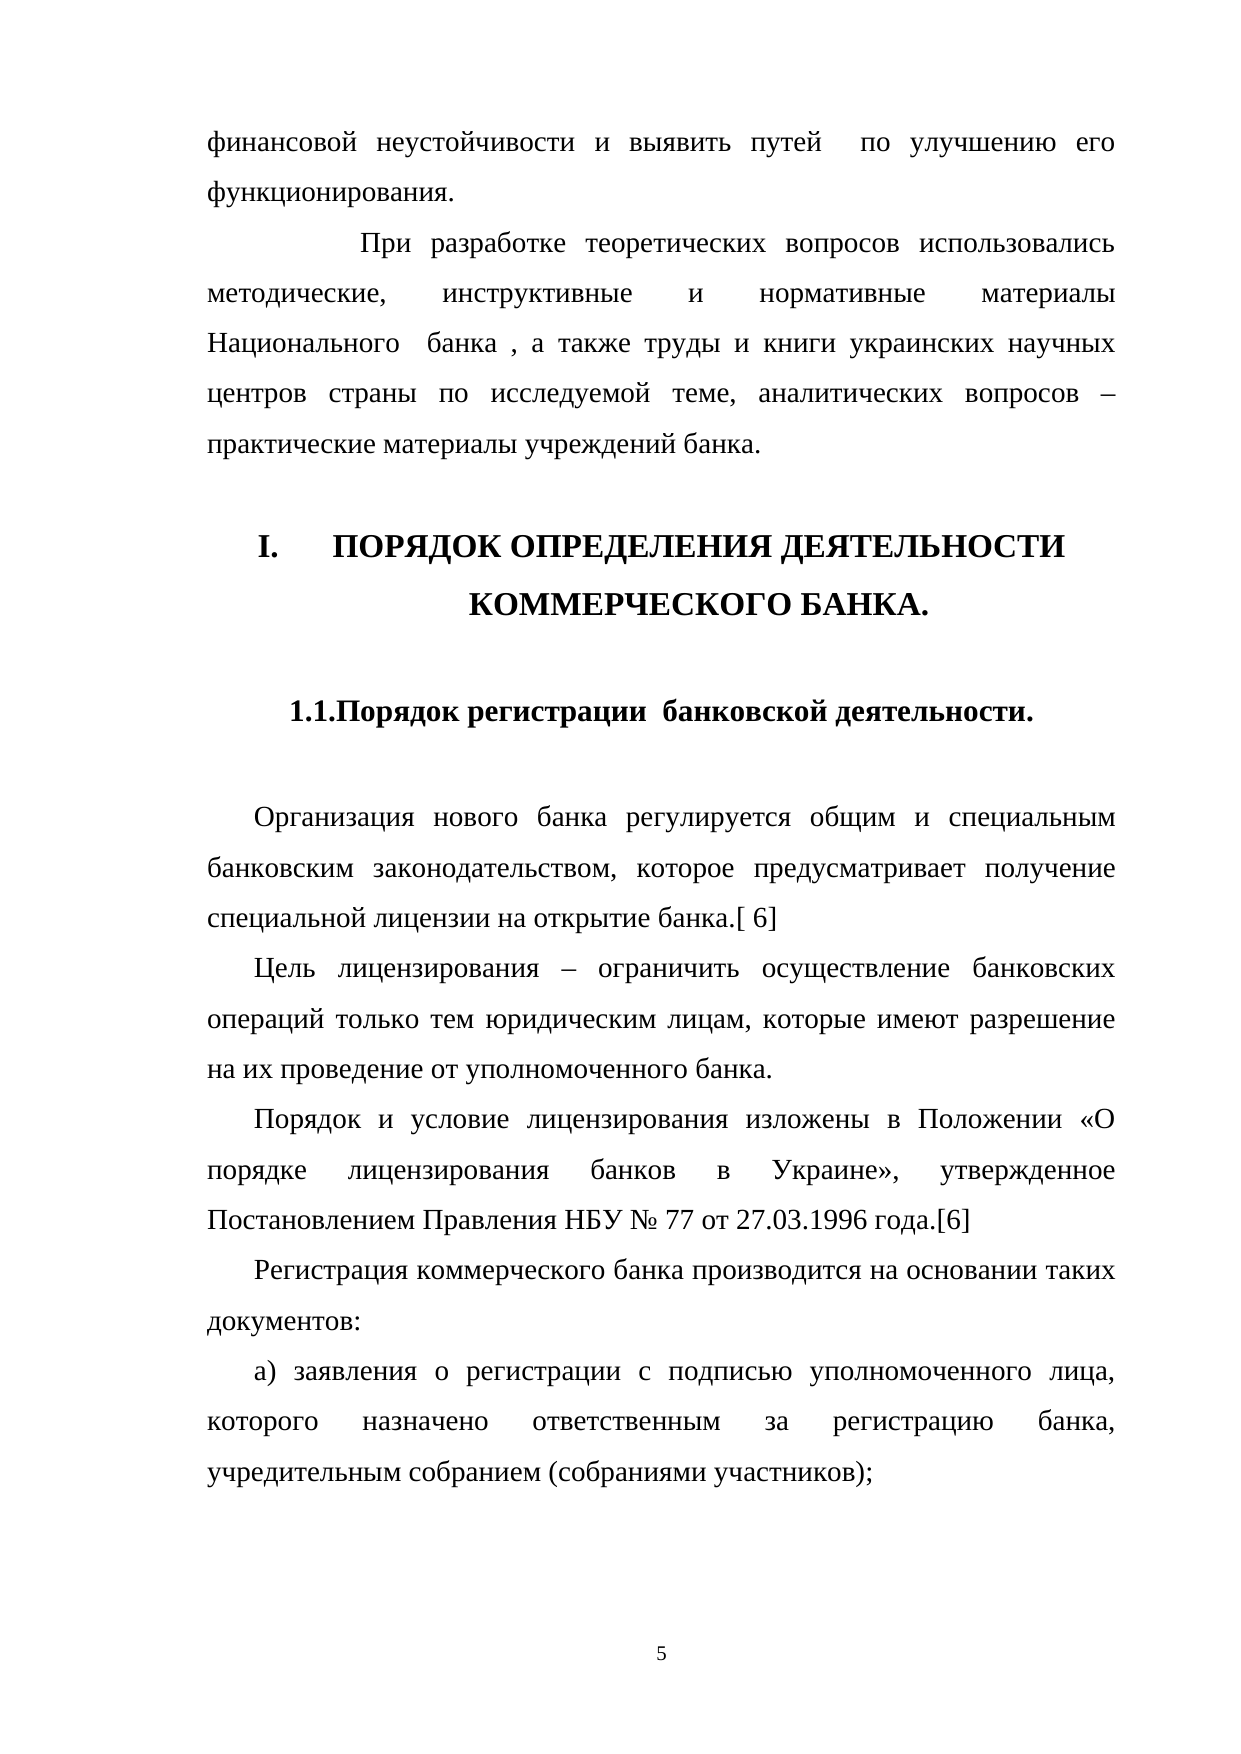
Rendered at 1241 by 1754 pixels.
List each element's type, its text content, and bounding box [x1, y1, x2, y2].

text а) заявления о регистрации с подписью уполномоченного лица, которого назначено ответственным за регистрацию банка, учредительным собранием (собраниями участников); [207, 1353, 1116, 1487]
text Цель лицензирования – ограничить осуществление банковских операций только тем юридическим лицам, которые имеют разрешение на их проведение от уполномоченного банка. [207, 951, 1116, 1085]
text При разработке теоретических вопросов использовались методические, инструктивные и нормативные материалы Национального банка , а также труды и книги украинских научных центров страны по исследуемой теме, аналитических вопросов – практические материалы учреждений банка. [207, 225, 1116, 459]
text Порядок и условие лицензирования изложены в Положении «О порядке лицензирования банков в Украине», утвержденное Постановлением Правления НБУ № 77 от 27.03.1996 года.[6] [207, 1101, 1116, 1236]
list ПОРЯДОК ОПРЕДЕЛЕНИЯ ДЕЯТЕЛЬНОСТИ КОММЕРЧЕСКОГО БАНКА. [207, 527, 1116, 622]
text Организация нового банка регулируется общим и специальным банковским законодательством, которое предусматривает получение специальной лицензии на открытие банка.[ 6] [207, 799, 1116, 934]
text 1.1.Порядок регистрации банковской деятельности. [207, 692, 1116, 728]
text Регистрация коммерческого банка производится на основании таких документов: [207, 1252, 1116, 1336]
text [207, 124, 1116, 208]
